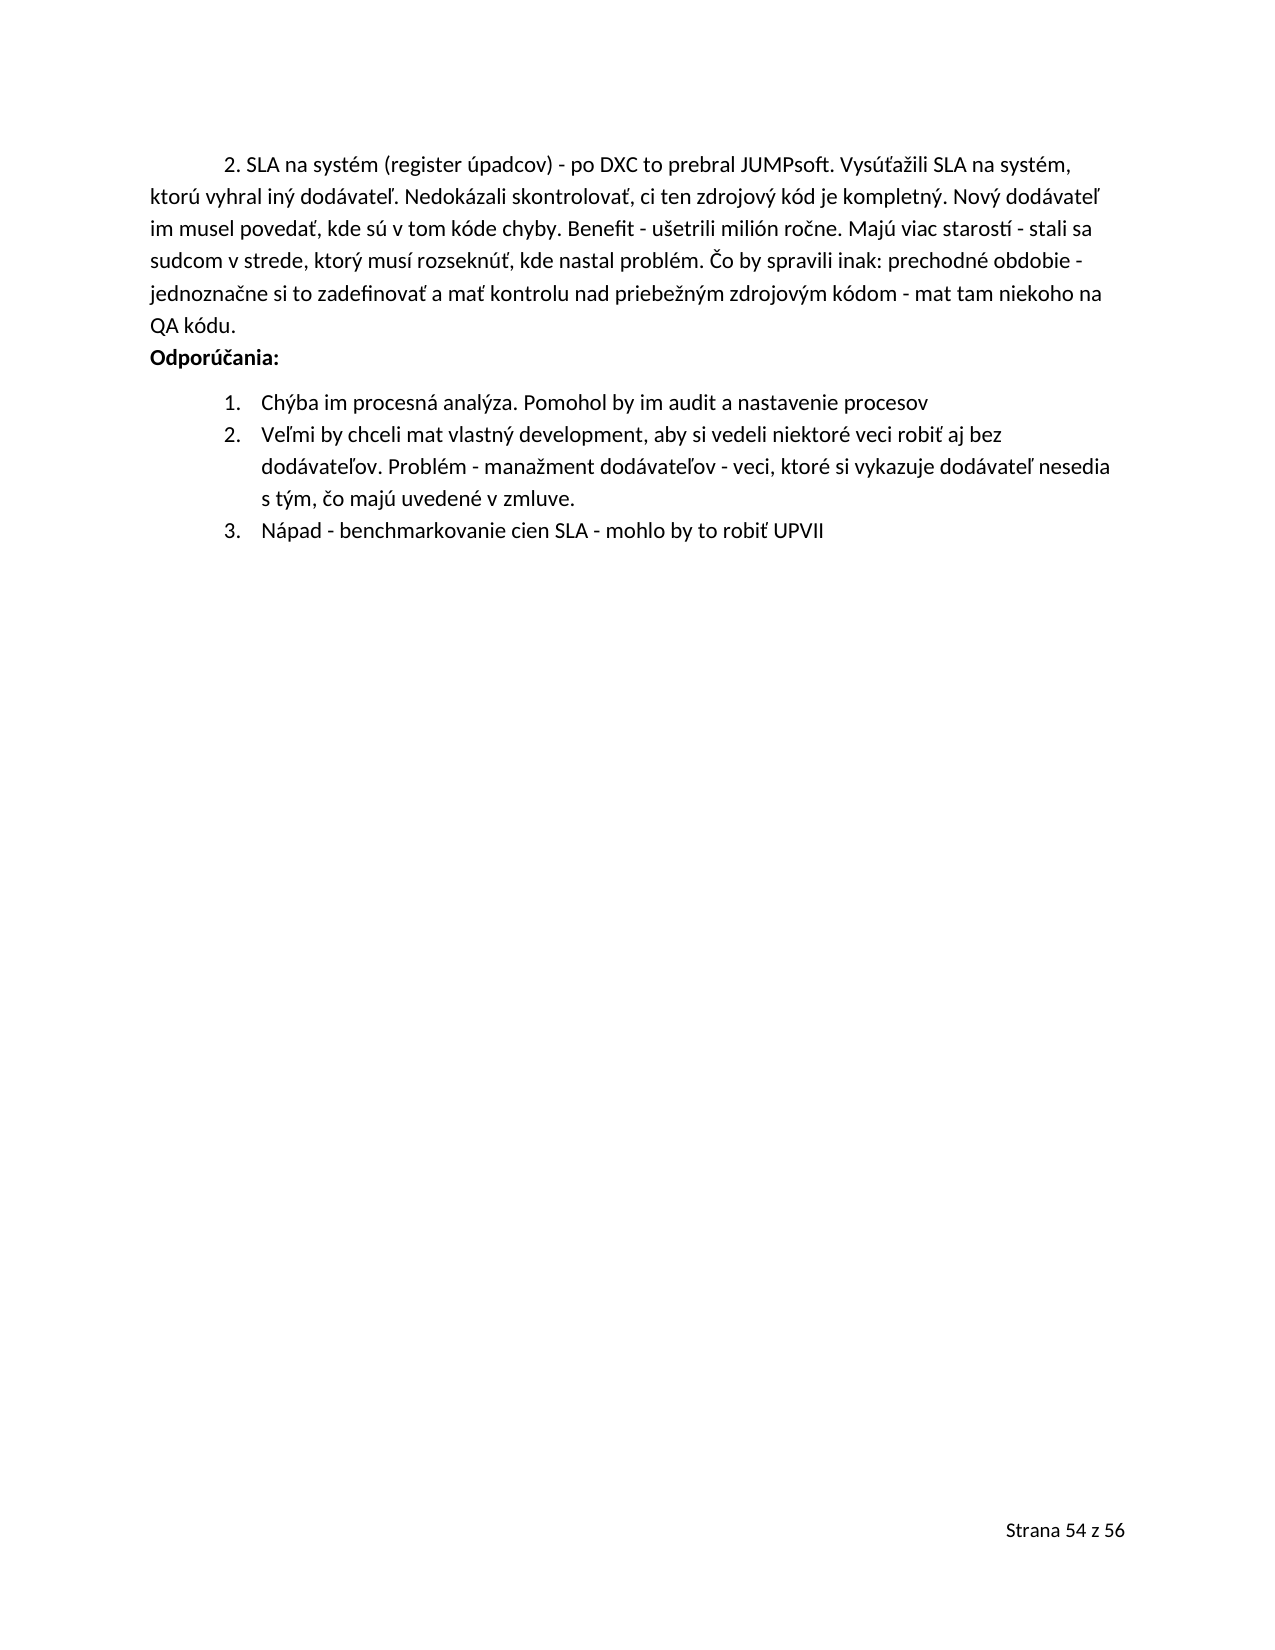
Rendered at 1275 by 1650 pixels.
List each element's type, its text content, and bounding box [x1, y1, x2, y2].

list Nápad - benchmarkovanie cien SLA - mohlo by to robiť UPVII [224, 517, 1125, 544]
text Odporúčania: [150, 343, 1125, 371]
text 2. SLA na systém (register úpadcov) - po DXC to prebral JUMPsoft. Vysúťažili SLA na systém, ktorú vyhral iný dodávateľ. Nedokázali skontrolovať, ci ten zdrojový kód je kompletný. Nový dodávateľ im musel povedať, kde sú v tom kóde chyby. Benefit - ušetrili milión ročne. Majú viac starostí - stali sa sudcom v strede, ktorý musí rozseknúť, kde nastal problém. Čo by spravili inak: prechodné obdobie - jednoznačne si to zadefinovať a mať kontrolu nad priebežným zdrojovým kódom - mat tam niekoho na QA kódu. [150, 150, 1125, 339]
list Chýba im procesná analýza. Pomohol by im audit a nastavenie procesov [224, 388, 1125, 416]
list Veľmi by chceli mat vlastný development, aby si vedeli niektoré veci robiť aj bez dodávateľov. Problém - manažment dodávateľov - veci, ktoré si vykazuje dodávateľ nesedia s tým, čo majú uvedené v zmluve. [224, 420, 1125, 512]
